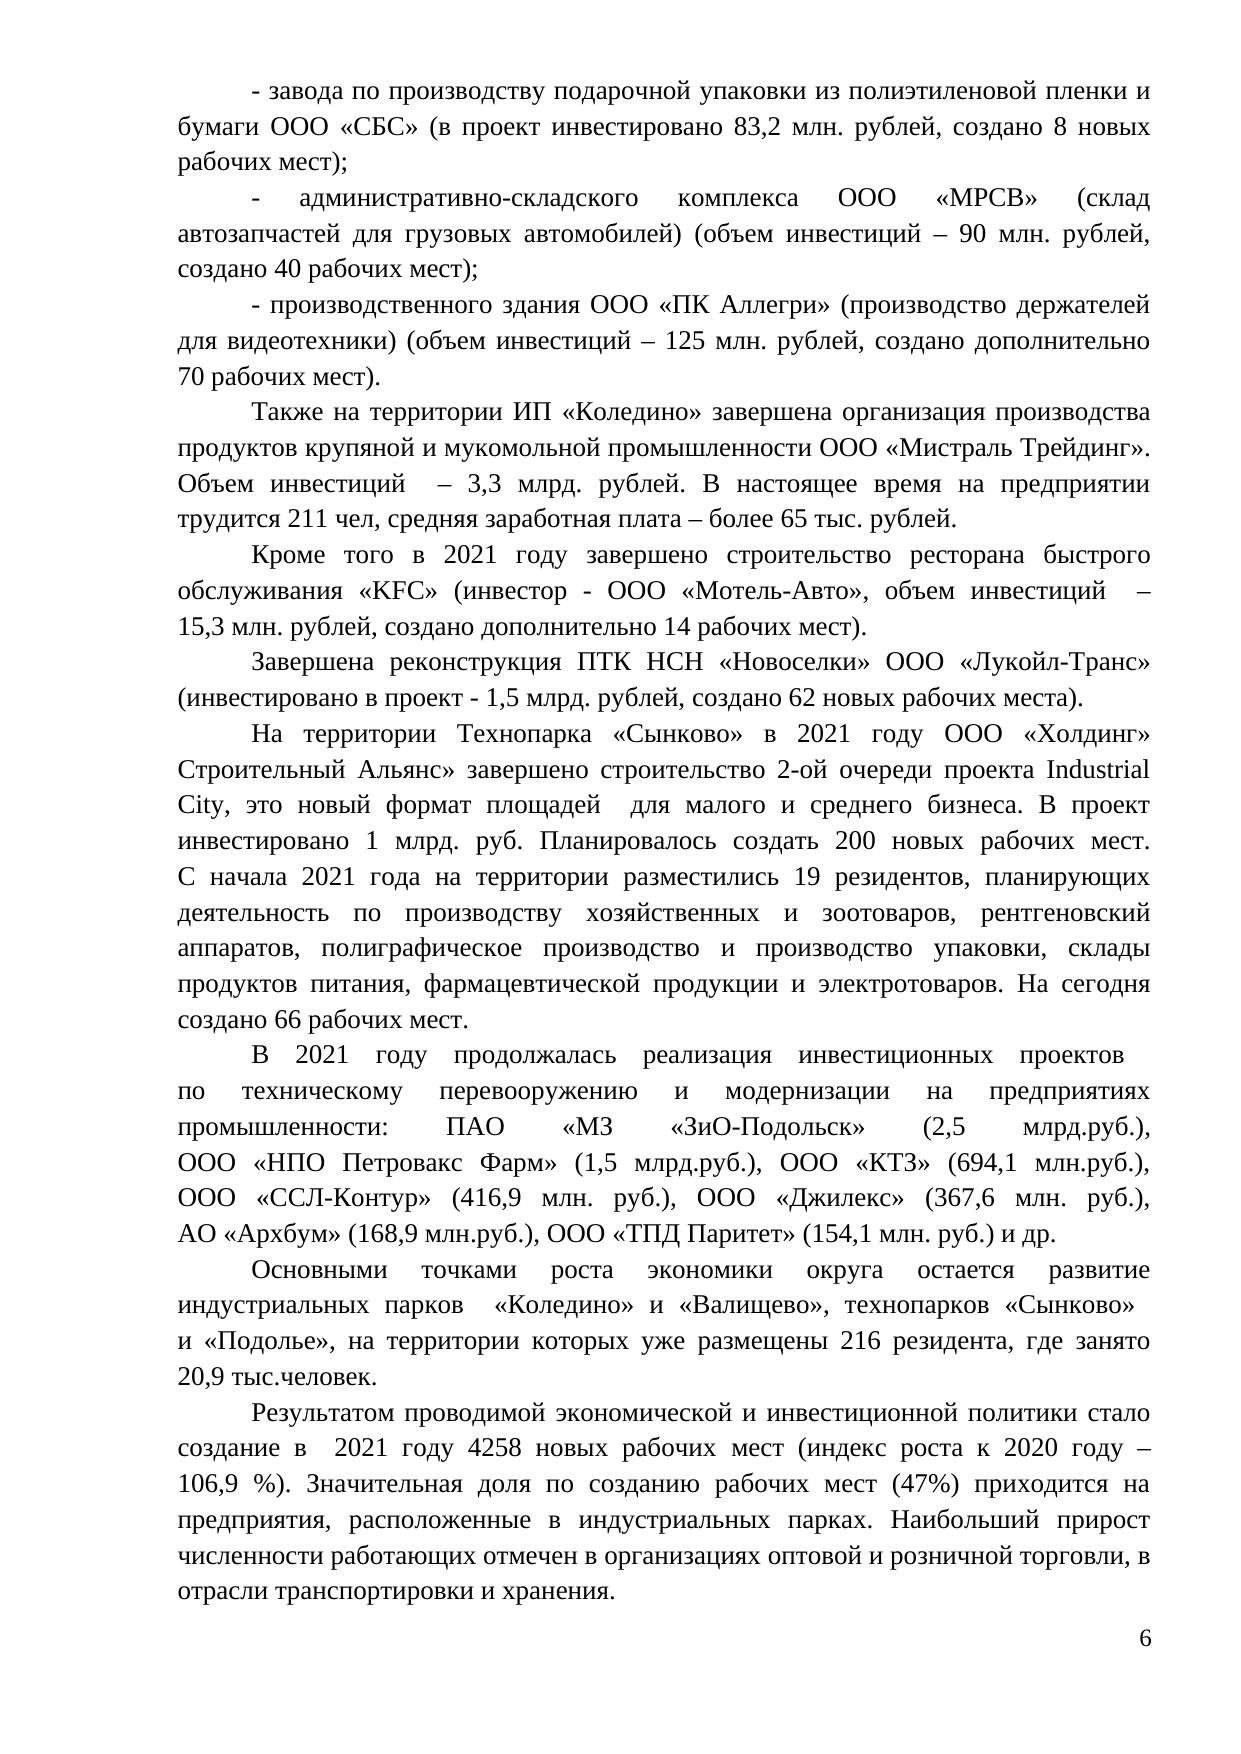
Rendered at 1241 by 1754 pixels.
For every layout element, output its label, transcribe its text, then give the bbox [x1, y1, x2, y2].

text Также на территории ИП «Коледино» завершена организация производства продуктов крупяной и мукомольной промышленности ООО «Мистраль Трейдинг». Объем инвестиций – 3,3 млрд. рублей. В настоящее время на предприятии трудится 211 чел, средняя заработная плата – более 65 тыс. рублей. [177, 395, 1152, 534]
text На территории Технопарка «Сынково» в 2021 году ООО «Холдинг» Строительный Альянс» завершено строительство 2-ой очереди проекта Industrial City, это новый формат площадей для малого и среднего бизнеса. В проект инвестировано 1 млрд. руб. Планировалось создать 200 новых рабочих мест. С начала 2021 года на территории разместились 19 резидентов, планирующих деятельность по производству хозяйственных и зоотоваров, рентгеновский аппаратов, полиграфическое производство и производство упаковки, склады продуктов питания, фармацевтической продукции и электротоваров. На сегодня создано 66 рабочих мест. [177, 717, 1152, 1034]
text Основными точками роста экономики округа остается развитие индустриальных парков «Коледино» и «Валищево», технопарков «Сынково» и «Подолье», на территории которых уже размещены 216 резидента, где занято 20,9 тыс.человек. [177, 1253, 1152, 1391]
text - производственного здания ООО «ПК Аллегри» (производство держателей для видеотехники) (объем инвестиций – 125 млн. рублей, создано дополнительно 70 рабочих мест). [177, 288, 1152, 391]
text - завода по производству подарочной упаковки из полиэтиленовой пленки и бумаги ООО «СБС» (в проект инвестировано 83,2 млн. рублей, создано 8 новых рабочих мест); [177, 74, 1152, 176]
text Результатом проводимой экономической и инвестиционной политики стало создание в 2021 году 4258 новых рабочих мест (индекс роста к 2020 году – 106,9 %). Значительная доля по созданию рабочих мест (47%) приходится на предприятия, расположенные в индустриальных парках. Наибольший прирост численности работающих отмечен в организациях оптовой и розничной торговли, в отрасли транспортировки и хранения. [177, 1396, 1152, 1606]
text Кроме того в 2021 году завершено строительство ресторана быстрого обслуживания «KFC» (инвестор - ООО «Мотель-Авто», объем инвестиций – 15,3 млн. рублей, создано дополнительно 14 рабочих мест). [177, 538, 1152, 641]
text - административно-складского комплекса ООО «МРСВ» (склад автозапчастей для грузовых автомобилей) (объем инвестиций – 90 млн. рублей, создано 40 рабочих мест); [177, 181, 1152, 284]
text В 2021 году продолжалась реализация инвестиционных проектов по техническому перевооружению и модернизации на предприятиях промышленности: ПАО «МЗ «ЗиО-Подольск» (2,5 млрд.руб.), ООО «НПО Петровакс Фарм» (1,5 млрд.руб.), ООО «КТЗ» (694,1 млн.руб.), ООО «ССЛ-Контур» (416,9 млн. руб.), ООО «Джилекс» (367,6 млн. руб.), АО «Архбум» (168,9 млн.руб.), ООО «ТПД Паритет» (154,1 млн. руб.) и др. [177, 1038, 1152, 1248]
text Завершена реконструкция ПТК НСН «Новоселки» ООО «Лукойл-Транс» (инвестировано в проект - 1,5 млрд. рублей, создано 62 новых рабочих места). [177, 646, 1152, 712]
